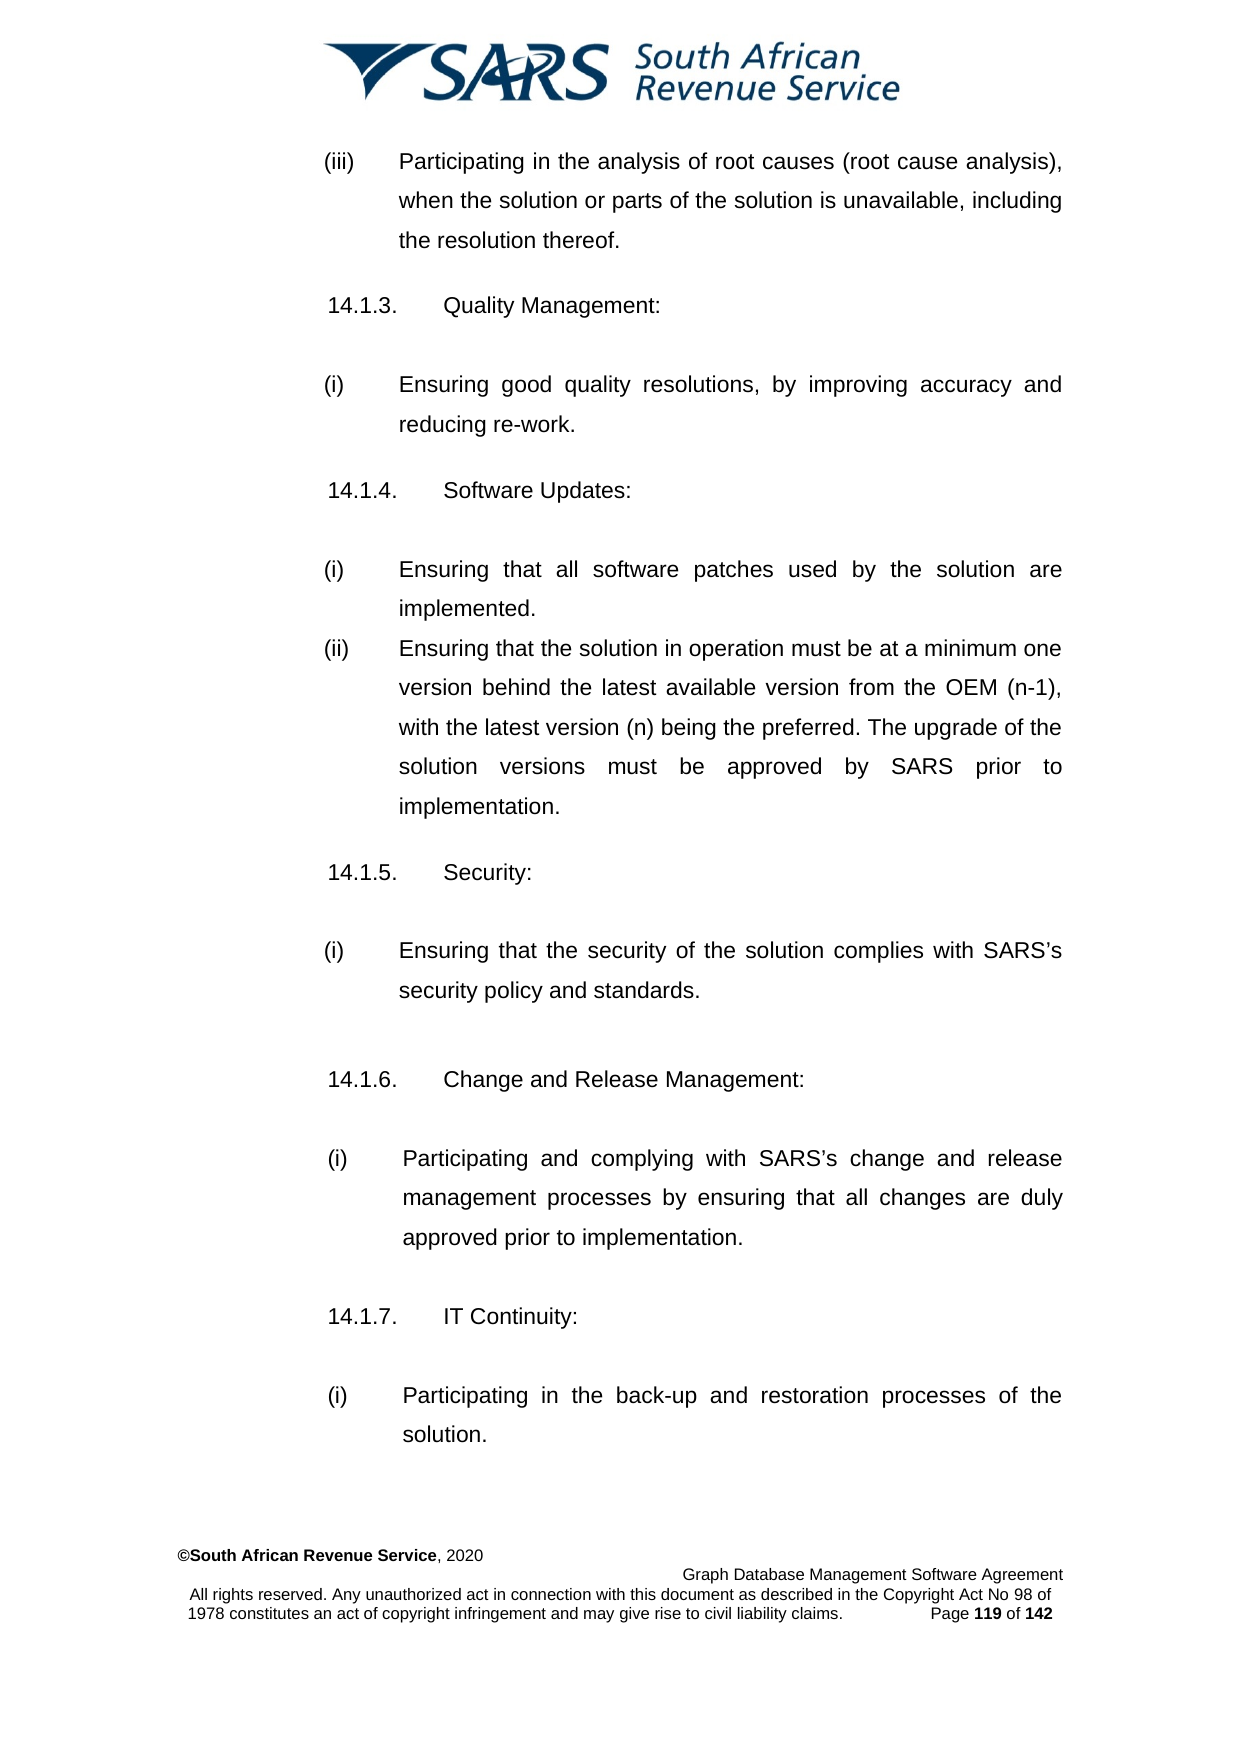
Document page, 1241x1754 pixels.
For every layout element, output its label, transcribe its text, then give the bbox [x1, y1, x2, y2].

list Participating and complying with SARS’s change and release management processes by ensuring that all changes are duly approved prior to implementation. [327, 1145, 1063, 1250]
list Ensuring that all software patches used by the solution are implemented. [324, 556, 1063, 622]
picture [281, 12, 945, 147]
list Ensuring that the solution in operation must be at a minimum one version behind the latest available version from the OEM (n-1), with the latest version (n) being the preferred. The upgrade of the solution versions must be approved by SARS prior to implementation. [324, 635, 1063, 819]
list Ensuring good quality resolutions, by improving accuracy and reducing re-work. [324, 371, 1063, 437]
list Security: [327, 858, 1063, 885]
list IT Continuity: [327, 1303, 1063, 1329]
list Software Updates: [327, 477, 1063, 503]
list Quality Management: [327, 292, 1063, 319]
list Ensuring that the security of the solution complies with SARS’s security policy and standards. [324, 937, 1063, 1003]
list Change and Release Management: [327, 1066, 1063, 1092]
list Participating in the analysis of root causes (root cause analysis), when the solution or parts of the solution is unavailable, including the resolution thereof. [324, 148, 1063, 253]
list Participating in the back-up and restoration processes of the solution. [327, 1382, 1063, 1448]
